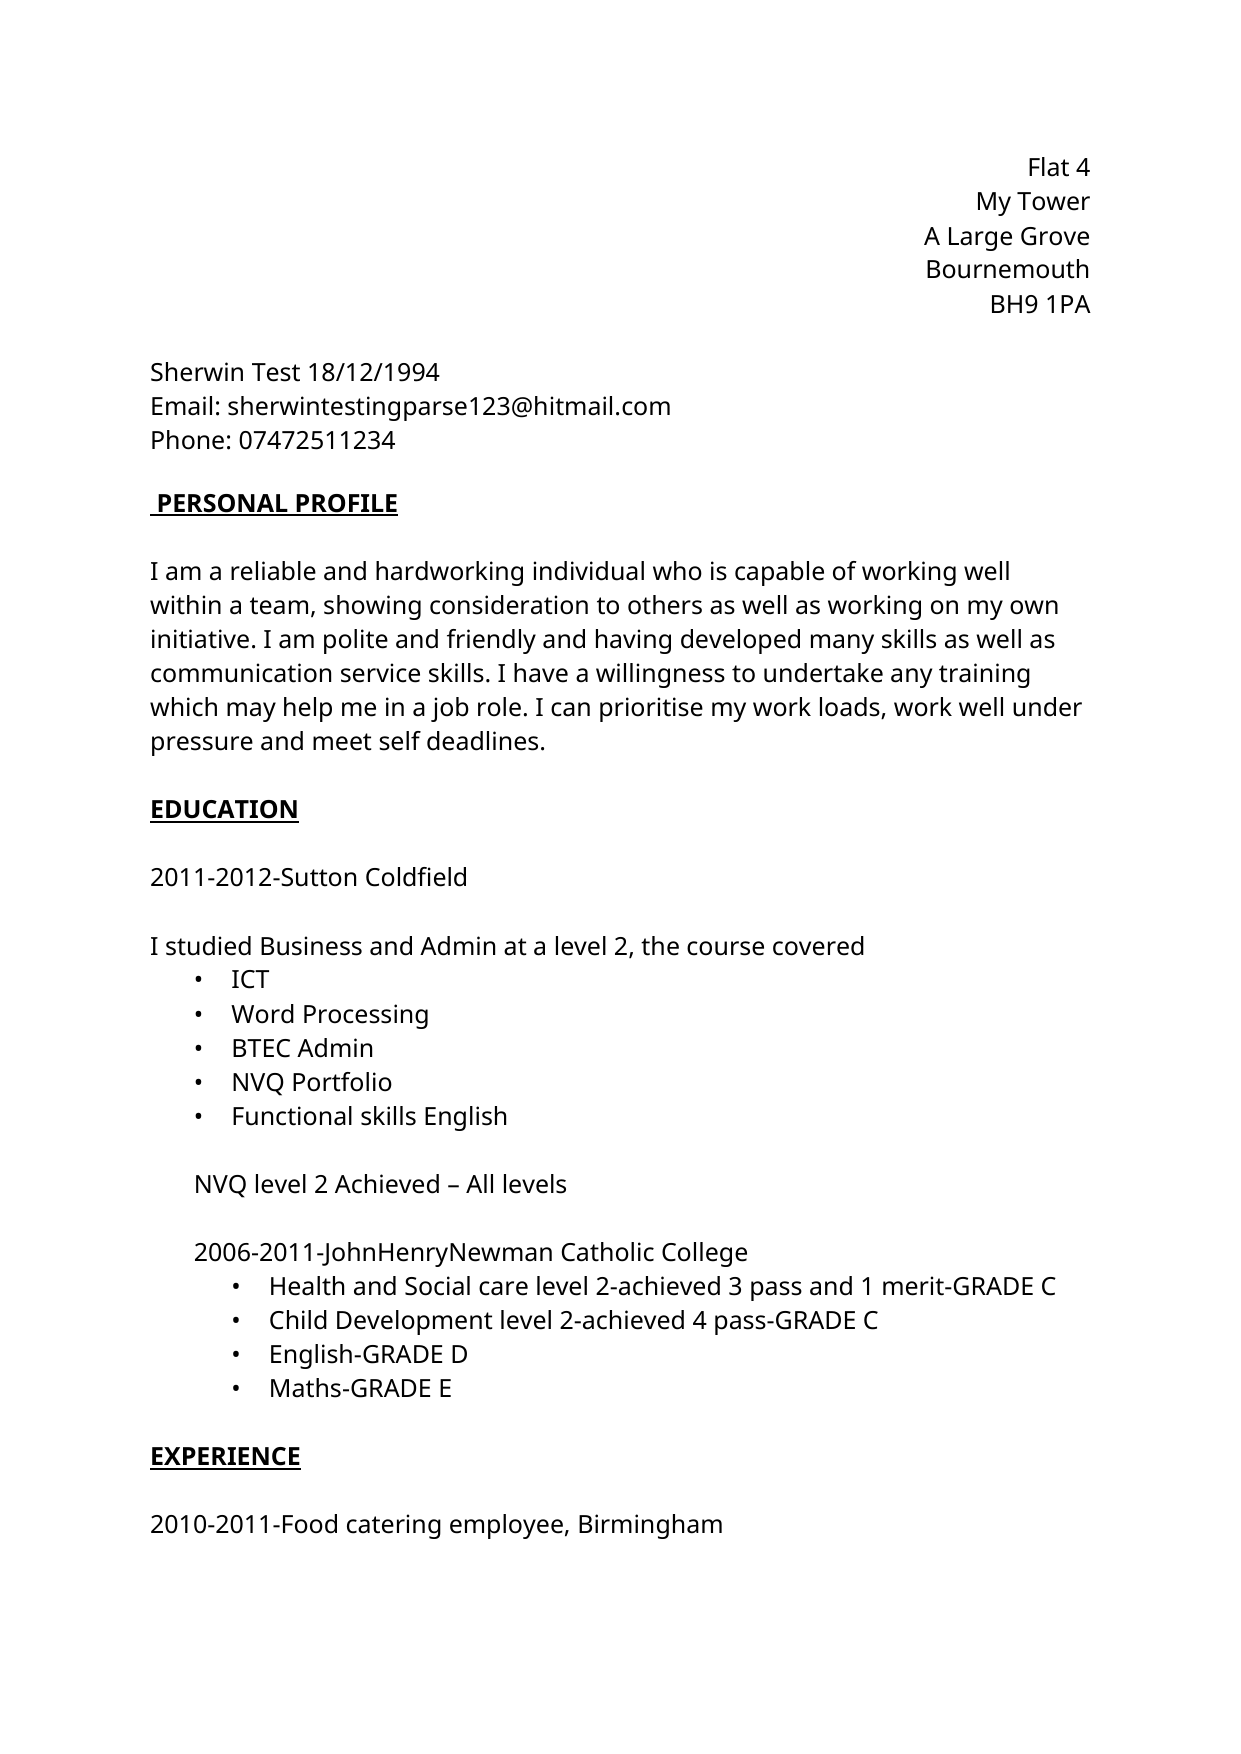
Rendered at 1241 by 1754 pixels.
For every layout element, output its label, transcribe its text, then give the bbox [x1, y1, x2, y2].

text Sherwin Test 18/12/1994 [150, 354, 1090, 388]
text 2011-2012-Sutton Coldfield [150, 860, 1090, 894]
list Child Development level 2-achieved 4 pass-GRADE C [231, 1303, 1090, 1337]
list Word Processing [194, 996, 1090, 1030]
text Flat 4 [150, 150, 1090, 184]
text Bournemouth [150, 252, 1090, 286]
text 2006-2011-JohnHenryNewman Catholic College [194, 1235, 1090, 1269]
text BH9 1PA [150, 286, 1090, 320]
text Phone: 07472511234 [150, 422, 1090, 457]
list NVQ Portfolio [194, 1064, 1090, 1098]
text I am a reliable and hardworking individual who is capable of working well within a team, showing consideration to others as well as working on my own initiative. I am polite and friendly and having developed many skills as well as communication service skills. I have a willingness to undertake any training which may help me in a job role. I can prioritise my work loads, work well under pressure and meet self deadlines. [150, 553, 1090, 758]
text EDUCATION [150, 792, 1090, 826]
text My Tower [150, 184, 1090, 218]
text I studied Business and Admin at a level 2, the course covered [150, 928, 1090, 962]
list English-GRADE D [231, 1337, 1090, 1371]
text Email: sherwintestingparse123@hitmail.com [150, 388, 1090, 422]
text PERSONAL PROFILE [150, 485, 1090, 519]
text NVQ level 2 Achieved – All levels [194, 1167, 1090, 1201]
text 2010-2011-Food catering employee, Birmingham [150, 1507, 1090, 1541]
list Maths-GRADE E [231, 1371, 1090, 1405]
list BTEC Admin [194, 1030, 1090, 1064]
list ICT [194, 962, 1090, 996]
text A Large Grove [150, 218, 1090, 252]
list Health and Social care level 2-achieved 3 pass and 1 merit-GRADE C [231, 1269, 1090, 1303]
list Functional skills English [194, 1098, 1090, 1132]
text EXPERIENCE [150, 1439, 1090, 1473]
